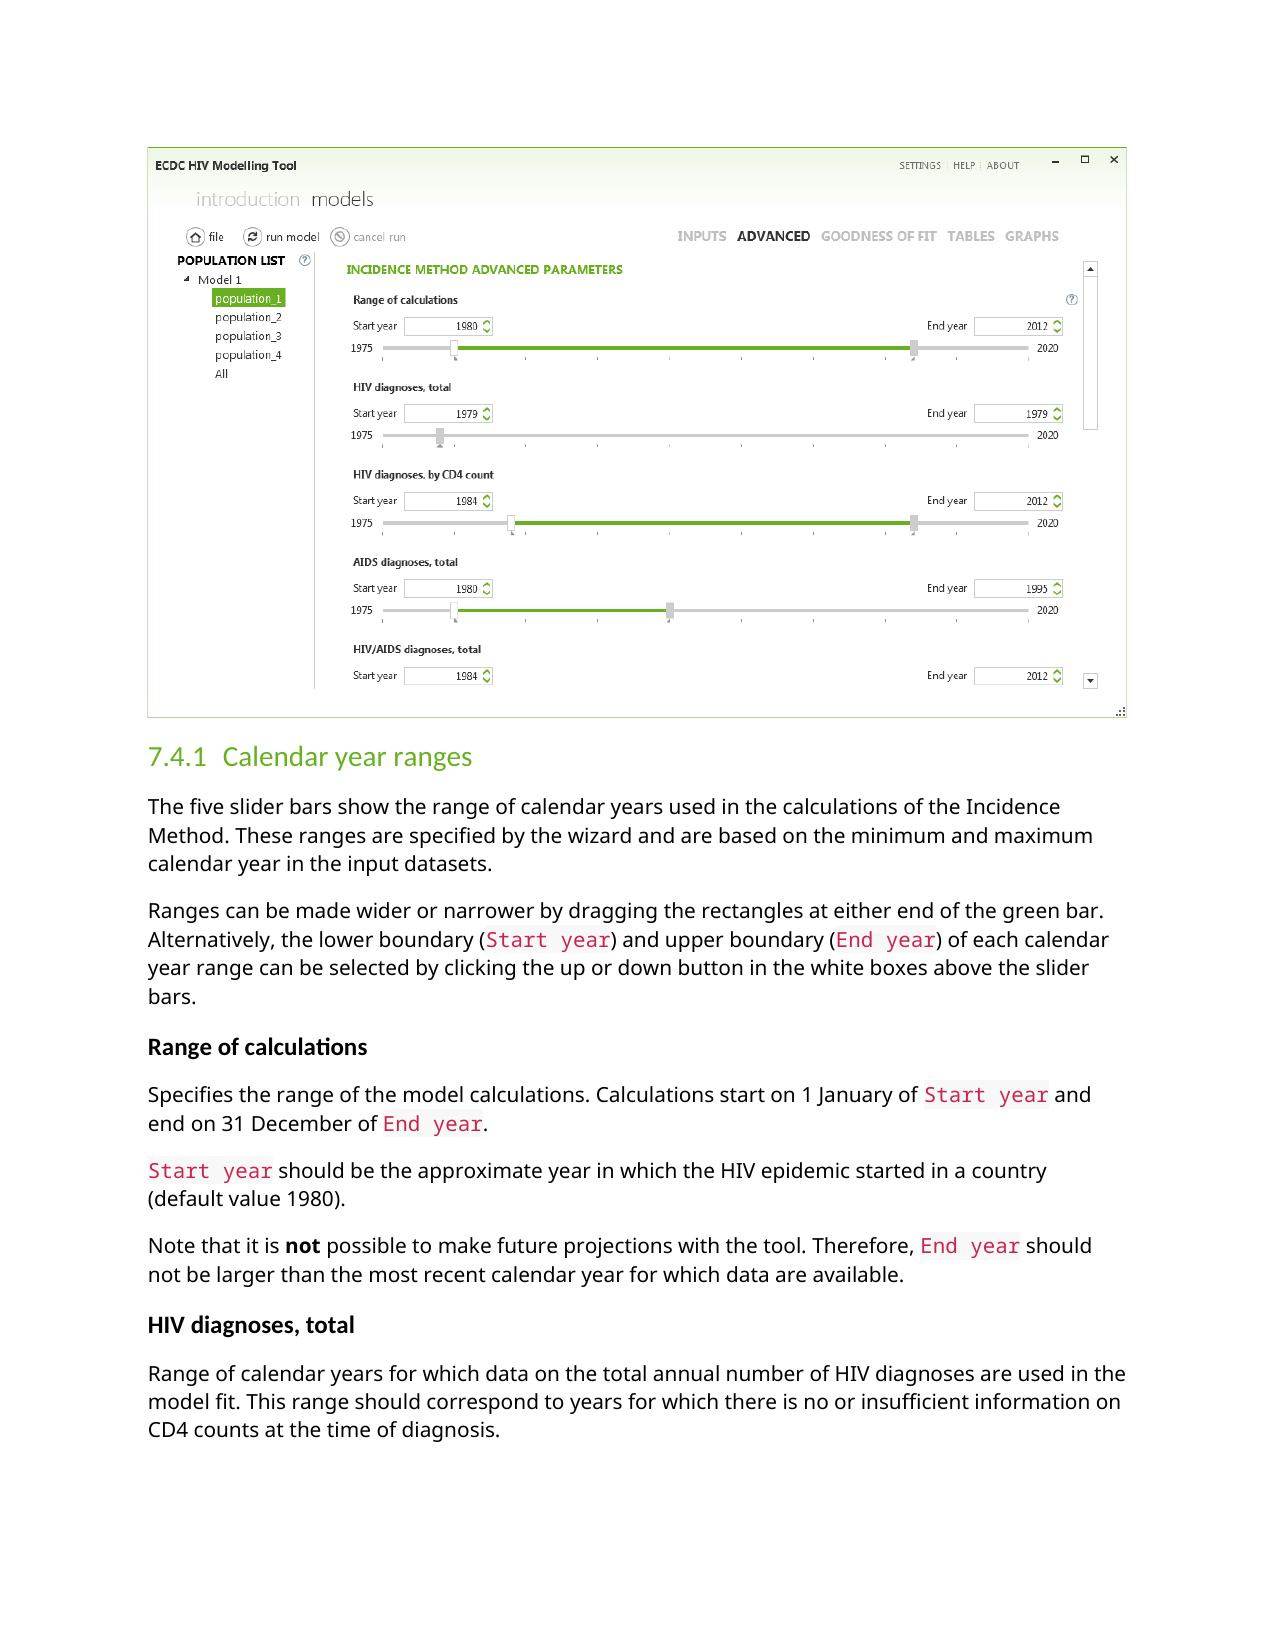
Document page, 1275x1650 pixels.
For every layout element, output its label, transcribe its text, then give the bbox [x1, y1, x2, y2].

text Ranges can be made wider or narrower by dragging the rectangles at either end of the green bar. Alternatively, the lower boundary (Start year) and upper boundary (End year) of each calendar year range can be selected by clicking the up or down button in the white boxes above the slider bars. [148, 897, 1127, 1010]
subtitle HIV diagnoses, total [148, 1309, 1127, 1340]
picture [147, 147, 1127, 718]
subtitle Calendar year ranges [148, 738, 1127, 774]
text Range of calendar years for which data on the total annual number of HIV diagnoses are used in the model fit. This range should correspond to years for which there is no or insufficient information on CD4 counts at the time of diagnosis. [148, 1359, 1127, 1444]
subtitle Range of calculations [148, 1031, 1127, 1062]
text Start year should be the approximate year in which the HIV epidemic started in a country (default value 1980). [148, 1156, 1127, 1213]
text Specifies the range of the model calculations. Calculations start on 1 January of Start year and end on 31 December of End year. [148, 1080, 1127, 1137]
text The five slider bars show the range of calendar years used in the calculations of the Incidence Method. These ranges are specified by the wizard and are based on the minimum and maximum calendar year in the input datasets. [148, 792, 1127, 878]
text Note that it is not possible to make future projections with the tool. Therefore, End year should not be larger than the most recent calendar year for which data are available. [148, 1232, 1127, 1288]
